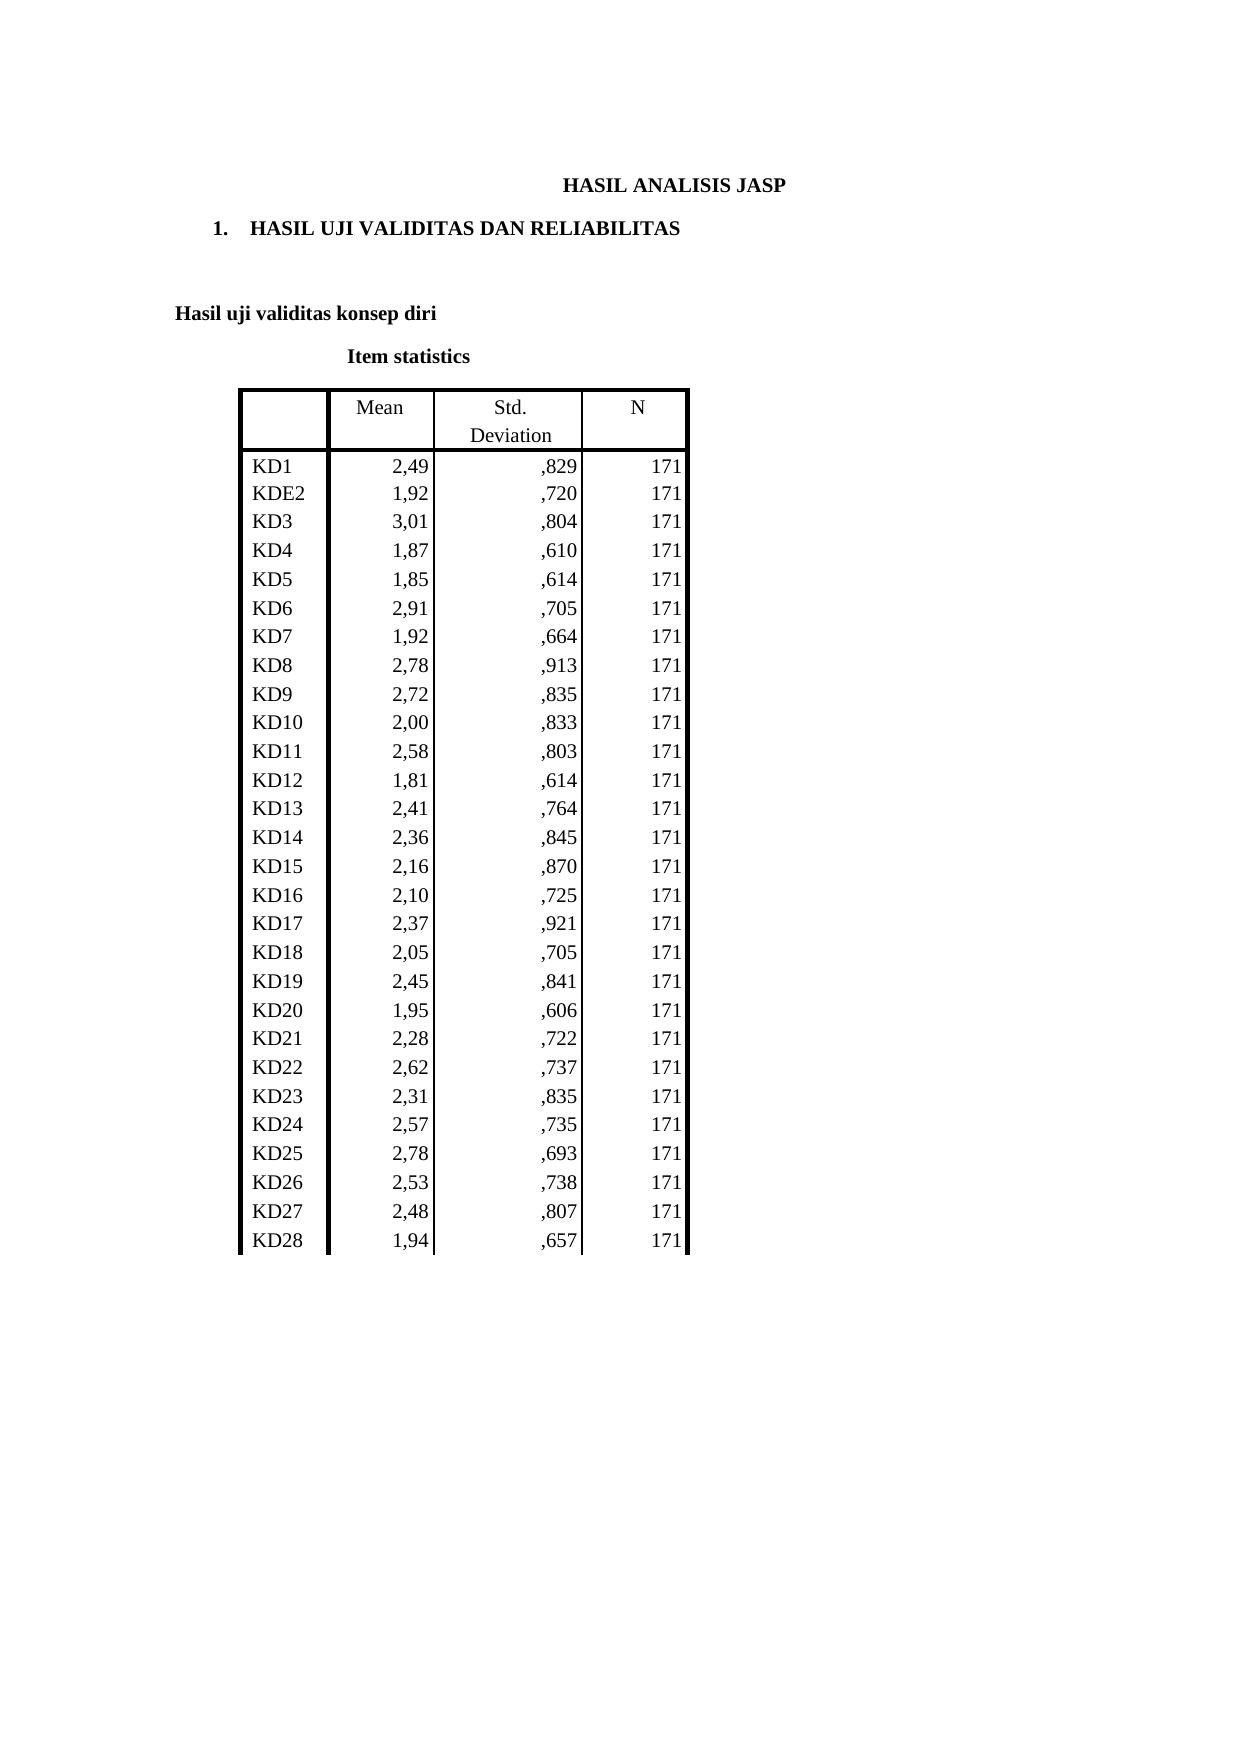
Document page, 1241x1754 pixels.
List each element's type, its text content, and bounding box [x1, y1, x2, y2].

table_cell ,921 [435, 910, 581, 938]
table_cell KD6 [243, 594, 326, 622]
table_cell KD7 [243, 623, 326, 651]
table_cell ,606 [435, 996, 581, 1024]
table_cell 2,78 [331, 1139, 433, 1168]
table_cell 171 [583, 1225, 685, 1254]
table_cell KD23 [243, 1082, 326, 1111]
table_cell 2,91 [331, 594, 433, 622]
table_cell KD10 [243, 709, 326, 737]
text HASIL ANALISIS JASP [175, 173, 1173, 197]
table_cell 2,05 [331, 938, 433, 967]
table_cell 171 [583, 565, 685, 594]
table_cell 1,85 [331, 565, 433, 594]
table_cell KD11 [243, 737, 326, 766]
table_cell 171 [583, 709, 685, 737]
table_cell ,693 [435, 1139, 581, 1168]
table_cell ,664 [435, 623, 581, 651]
table_header Std. Deviation [435, 392, 581, 447]
table_cell 2,37 [331, 910, 433, 938]
table_cell KD28 [243, 1225, 326, 1254]
table_cell KD19 [243, 967, 326, 996]
table_cell 171 [583, 1111, 685, 1139]
table_cell 2,41 [331, 795, 433, 823]
table_header Mean [331, 392, 433, 447]
table_cell 171 [583, 996, 685, 1024]
table_cell ,804 [435, 508, 581, 536]
table_cell 2,00 [331, 709, 433, 737]
table_header [243, 392, 326, 447]
table_cell ,841 [435, 967, 581, 996]
table_cell ,835 [435, 1082, 581, 1111]
table_cell 171 [583, 823, 685, 852]
text Item statistics [175, 344, 1173, 368]
table_cell 2,62 [331, 1053, 433, 1082]
table_cell ,614 [435, 766, 581, 794]
table_cell ,803 [435, 737, 581, 766]
table_cell 171 [583, 737, 685, 766]
table_cell 2,48 [331, 1197, 433, 1225]
table_cell 171 [583, 881, 685, 909]
table_cell KD9 [243, 680, 326, 708]
table_cell 171 [583, 479, 685, 508]
table_cell ,722 [435, 1025, 581, 1053]
table_cell ,725 [435, 881, 581, 909]
table_cell 171 [583, 452, 685, 479]
table_cell 1,81 [331, 766, 433, 794]
table_cell ,833 [435, 709, 581, 737]
table_cell ,829 [435, 452, 581, 479]
table_cell 171 [583, 1053, 685, 1082]
table_cell 3,01 [331, 508, 433, 536]
table_cell 171 [583, 766, 685, 794]
table_cell 171 [583, 938, 685, 967]
table_cell ,720 [435, 479, 581, 508]
table_cell KD12 [243, 766, 326, 794]
table_cell 171 [583, 795, 685, 823]
table_cell KD16 [243, 881, 326, 909]
table_cell 171 [583, 680, 685, 708]
table_cell ,835 [435, 680, 581, 708]
table_cell 1,92 [331, 479, 433, 508]
table_cell 171 [583, 852, 685, 881]
table_cell 1,87 [331, 536, 433, 565]
table_cell ,870 [435, 852, 581, 881]
table_cell ,764 [435, 795, 581, 823]
table_cell ,807 [435, 1197, 581, 1225]
table_cell 171 [583, 536, 685, 565]
table_cell 2,78 [331, 651, 433, 680]
text Hasil uji validitas konsep diri [175, 301, 1173, 325]
table_cell 171 [583, 508, 685, 536]
table_cell 171 [583, 1082, 685, 1111]
table_cell 171 [583, 967, 685, 996]
table_cell KD24 [243, 1111, 326, 1139]
table_cell ,738 [435, 1168, 581, 1197]
table_cell 2,16 [331, 852, 433, 881]
table_cell ,845 [435, 823, 581, 852]
table_cell KD21 [243, 1025, 326, 1053]
table_cell 2,10 [331, 881, 433, 909]
table_cell KD3 [243, 508, 326, 536]
table_cell 2,31 [331, 1082, 433, 1111]
table_cell 2,49 [331, 452, 433, 479]
table_header N [583, 392, 685, 447]
table_cell 171 [583, 623, 685, 651]
table_cell KD27 [243, 1197, 326, 1225]
table_cell 1,95 [331, 996, 433, 1024]
table_cell 2,72 [331, 680, 433, 708]
table_cell ,735 [435, 1111, 581, 1139]
table_cell 171 [583, 910, 685, 938]
table_cell ,737 [435, 1053, 581, 1082]
table_cell KD18 [243, 938, 326, 967]
table_cell KD26 [243, 1168, 326, 1197]
table_cell 171 [583, 1197, 685, 1225]
table_cell ,913 [435, 651, 581, 680]
table_cell 2,58 [331, 737, 433, 766]
table_cell 171 [583, 651, 685, 680]
table_cell KD15 [243, 852, 326, 881]
table_cell 2,45 [331, 967, 433, 996]
table_cell KD1 [243, 452, 326, 479]
table_cell 171 [583, 1025, 685, 1053]
table_cell ,705 [435, 594, 581, 622]
table_cell 1,94 [331, 1225, 433, 1254]
table_cell KD25 [243, 1139, 326, 1168]
table_cell KD17 [243, 910, 326, 938]
table_cell KD22 [243, 1053, 326, 1082]
table_cell 1,92 [331, 623, 433, 651]
table_cell KD13 [243, 795, 326, 823]
table_cell 2,53 [331, 1168, 433, 1197]
list HASIL UJI VALIDITAS DAN RELIABILITAS [212, 216, 1173, 239]
table_cell KD5 [243, 565, 326, 594]
table_cell 2,28 [331, 1025, 433, 1053]
table_cell ,614 [435, 565, 581, 594]
table_cell KD4 [243, 536, 326, 565]
table_cell ,705 [435, 938, 581, 967]
table_cell KD20 [243, 996, 326, 1024]
table_cell 171 [583, 594, 685, 622]
table_cell 2,36 [331, 823, 433, 852]
table_cell 2,57 [331, 1111, 433, 1139]
table_cell 171 [583, 1139, 685, 1168]
table_cell KD8 [243, 651, 326, 680]
table_cell 171 [583, 1168, 685, 1197]
table_cell ,657 [435, 1225, 581, 1254]
table_cell KD14 [243, 823, 326, 852]
table_cell KDE2 [243, 479, 326, 508]
table_cell ,610 [435, 536, 581, 565]
